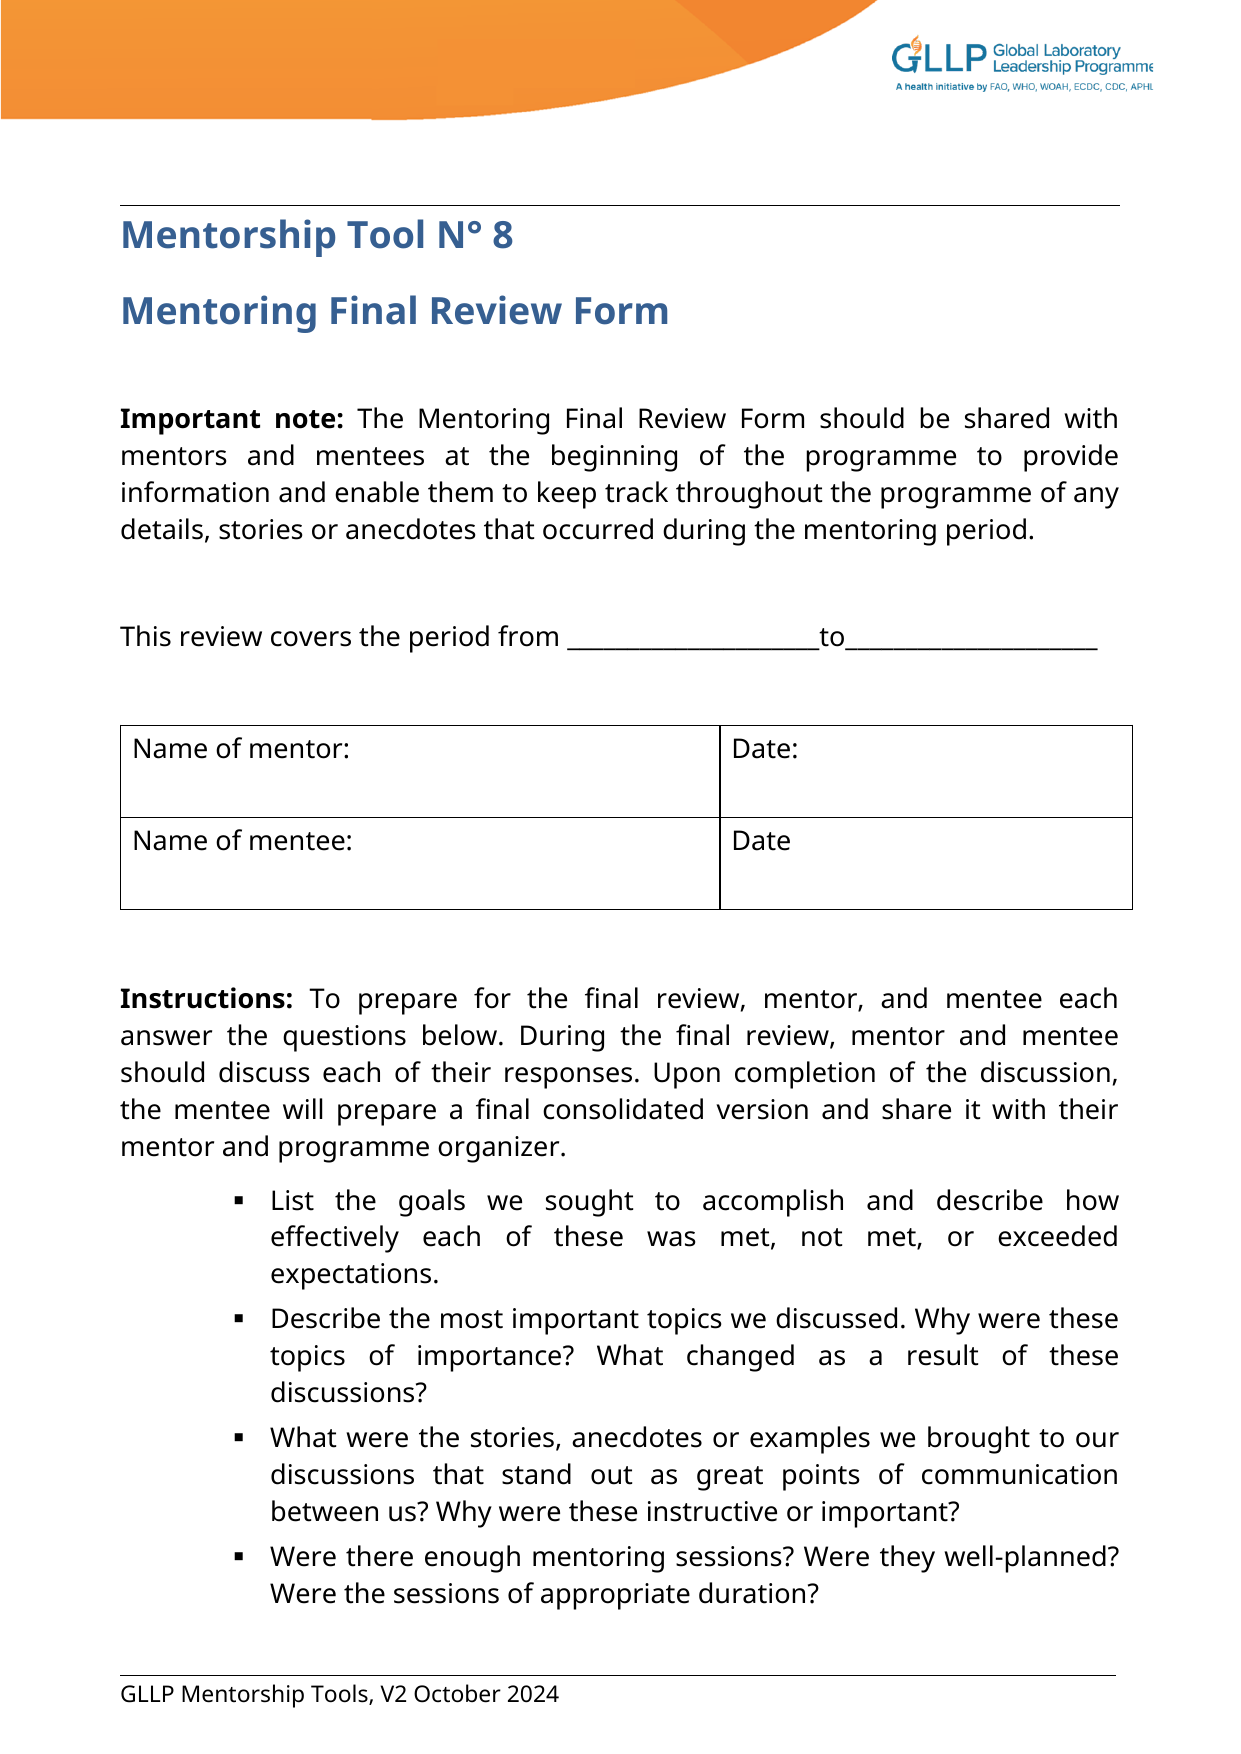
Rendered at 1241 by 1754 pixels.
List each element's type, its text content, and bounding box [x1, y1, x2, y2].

picture [0, 0, 1152, 122]
table_header Name of mentor: [121, 726, 719, 817]
text Important note: The Mentoring Final Review Form should be shared with mentors and mentees at the beginning of the programme to provide information and enable them to keep track throughout the programme of any details, stories or anecdotes that occurred during the mentoring period. [120, 400, 1120, 547]
text This review covers the period from _____________________to_____________________ [120, 617, 1120, 654]
table_cell Name of mentee: [121, 818, 719, 909]
table_cell Date [721, 818, 1132, 909]
list What were the stories, anecdotes or examples we brought to our discussions that stand out as great points of communication between us? Why were these instructive or important? [232, 1419, 1120, 1529]
list Were there enough mentoring sessions? Were they well-planned? Were the sessions of appropriate duration? [232, 1538, 1120, 1612]
subtitle Mentorship Tool N° 8 [120, 206, 1120, 259]
list Describe the most important topics we discussed. Why were these topics of importance? What changed as a result of these discussions? [232, 1300, 1120, 1411]
text Instructions: To prepare for the final review, mentor, and mentee each answer the questions below. During the final review, mentor and mentee should discuss each of their responses. Upon completion of the discussion, the mentee will prepare a final consolidated version and share it with their mentor and programme organizer. [120, 980, 1120, 1164]
list List the goals we sought to accomplish and describe how effectively each of these was met, not met, or exceeded expectations. [232, 1181, 1120, 1292]
subtitle Mentoring Final Review Form [120, 281, 1120, 335]
table_header Date: [721, 726, 1132, 817]
